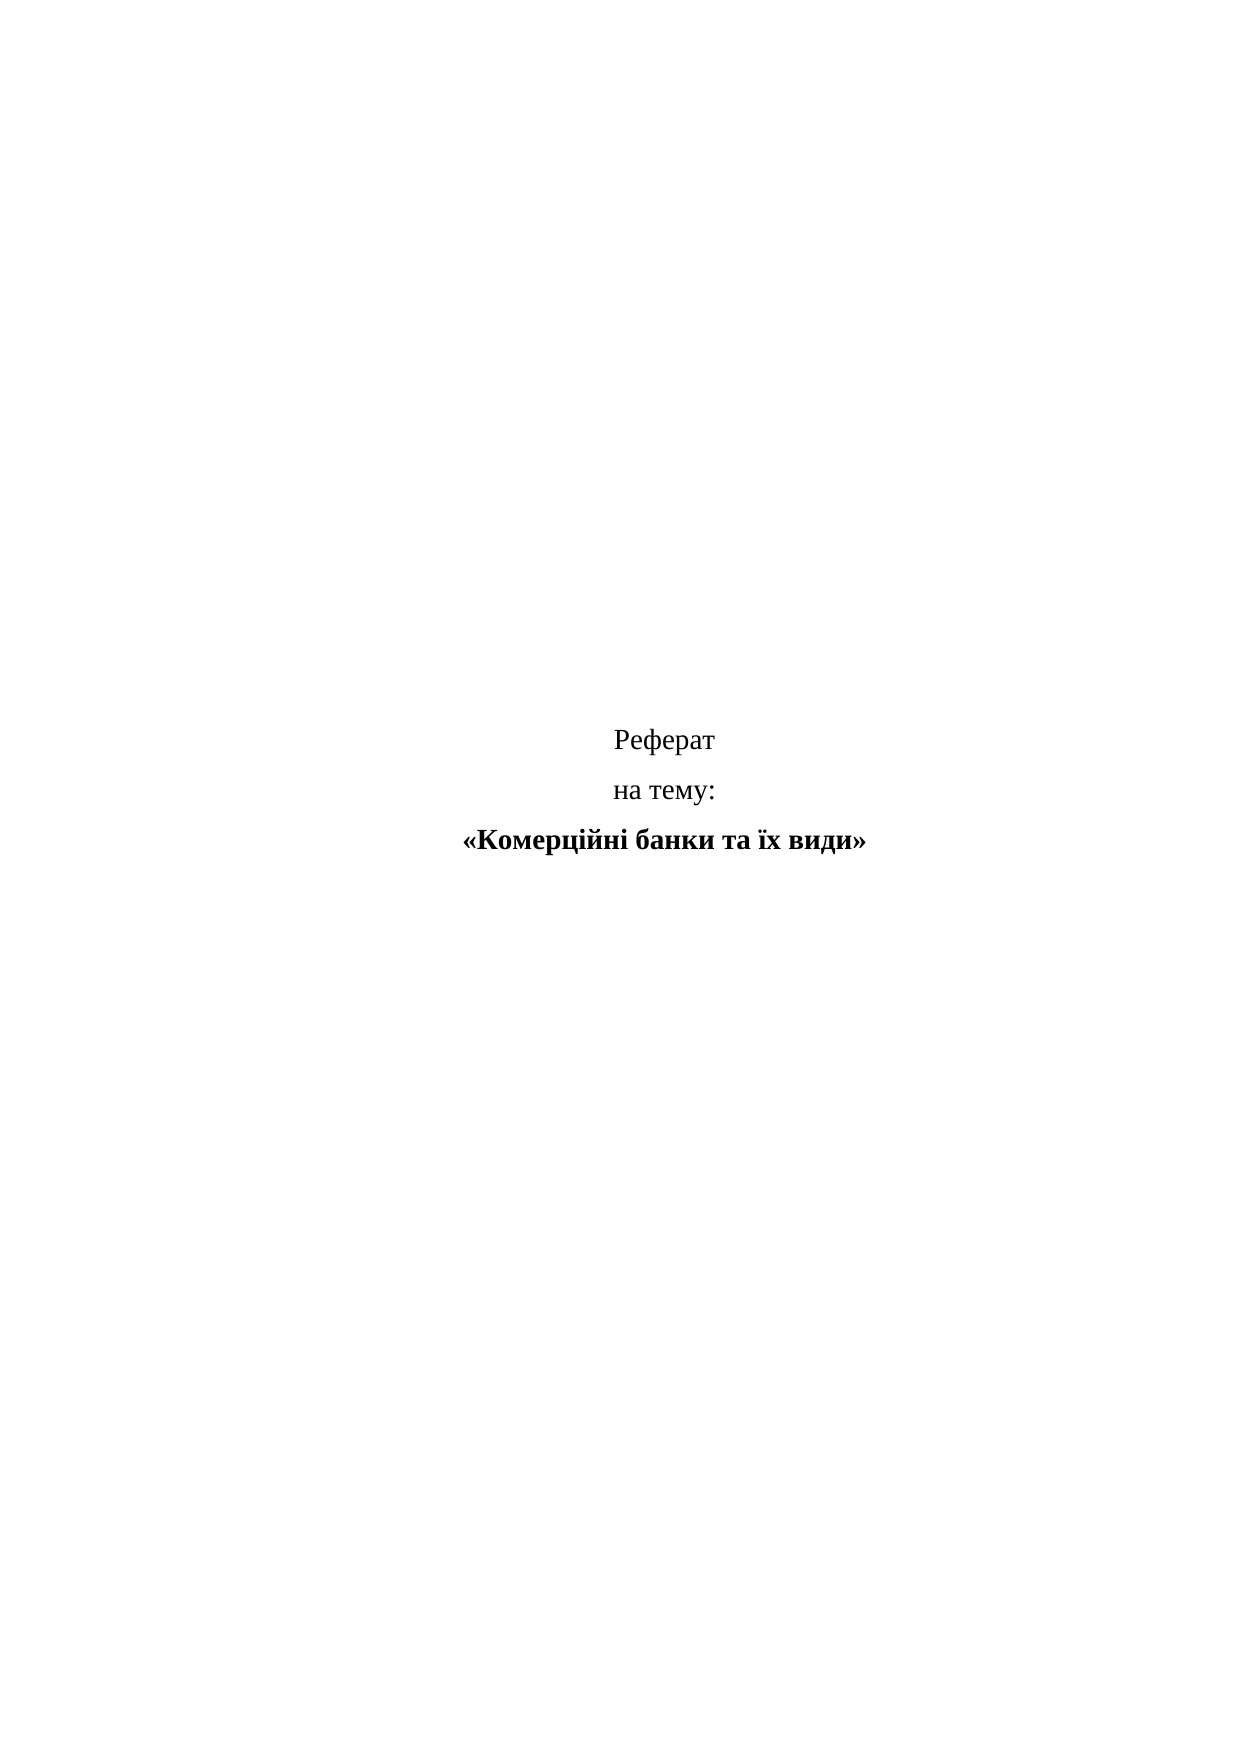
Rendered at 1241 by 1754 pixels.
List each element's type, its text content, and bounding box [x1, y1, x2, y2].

text «Комерційні банки та їх види» [177, 822, 1152, 856]
text Реферат [177, 722, 1152, 755]
text на тему: [177, 772, 1152, 806]
